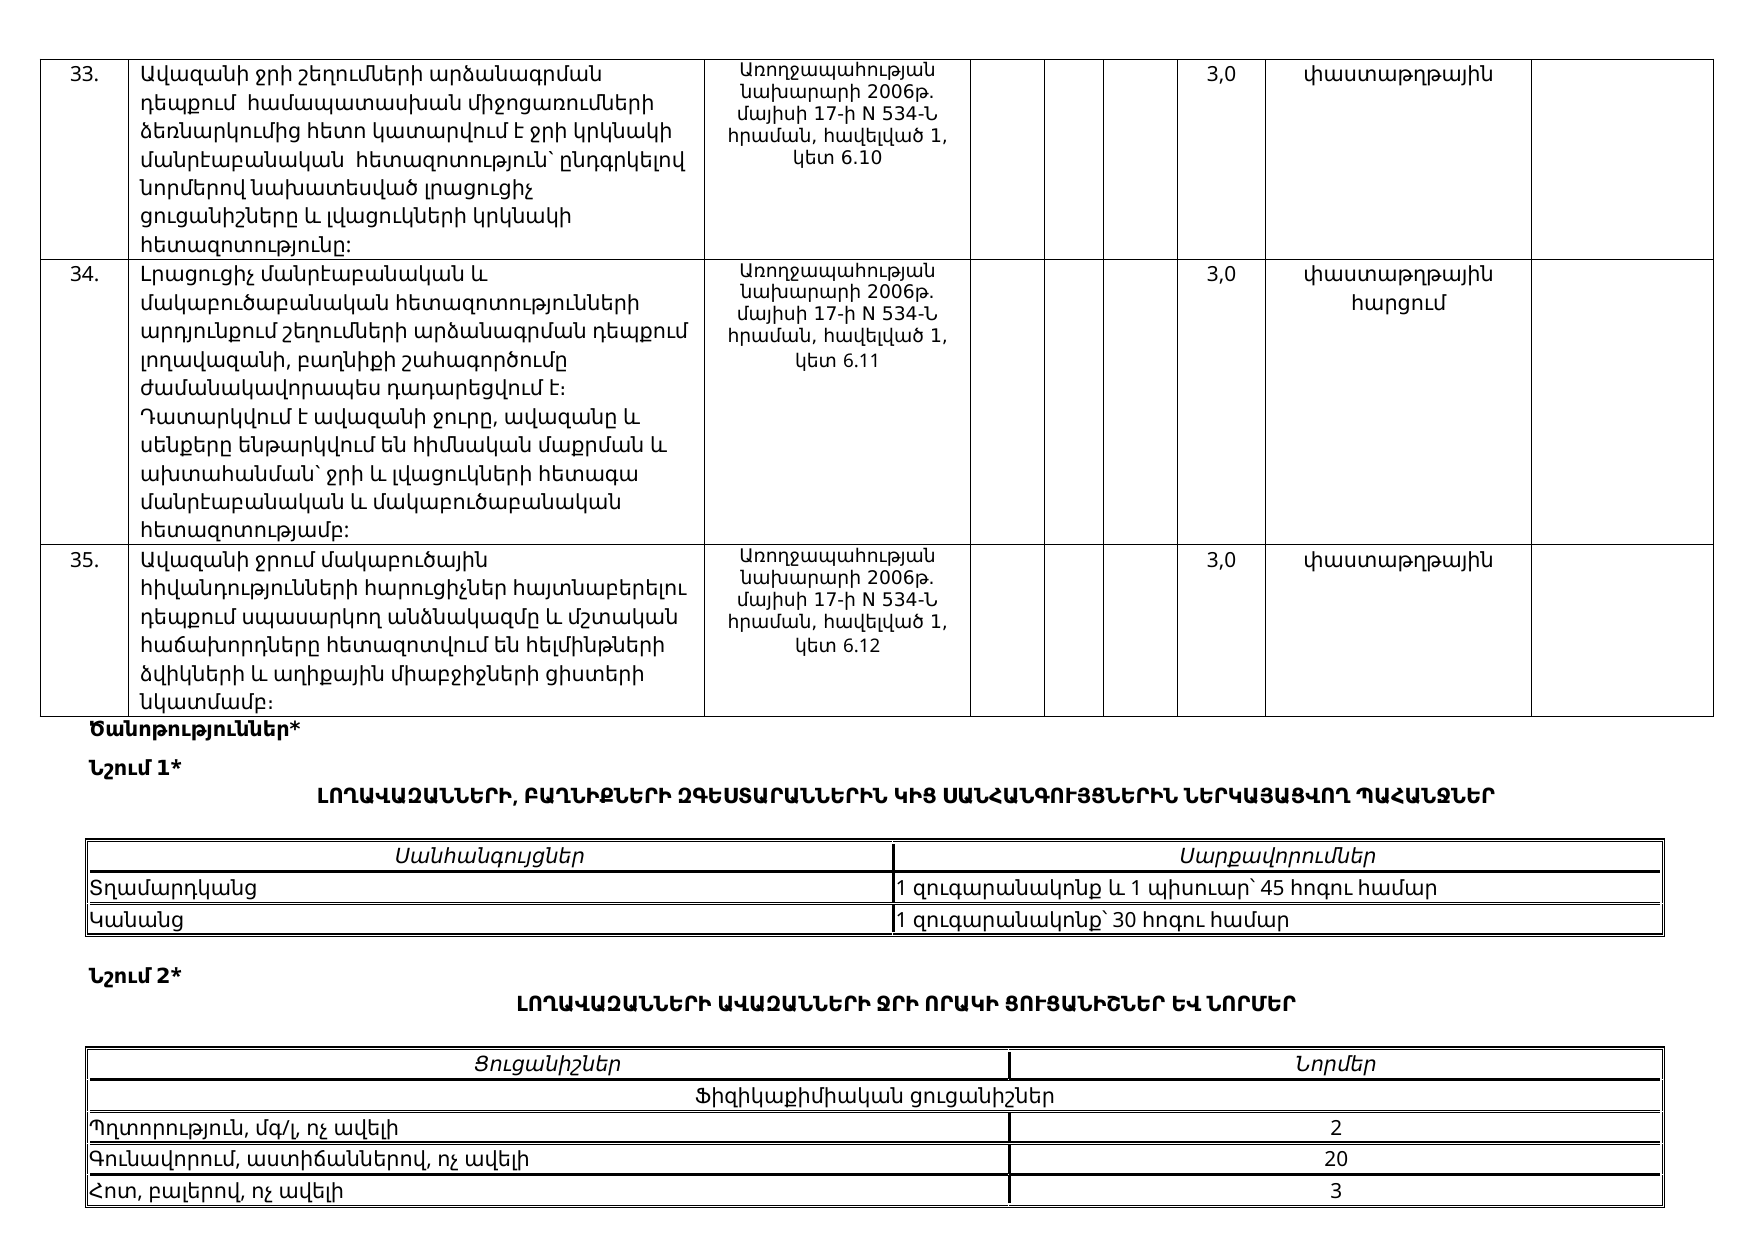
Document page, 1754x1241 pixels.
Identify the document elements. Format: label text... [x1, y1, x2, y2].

table_cell Գունավորում, աստիճաններով, ոչ ավելի [88, 1141, 1008, 1173]
table_cell Կանանց [86, 902, 893, 933]
table_header Նորմեր [1009, 1050, 1662, 1078]
text Նշում 1* [89, 753, 1665, 781]
table_cell [971, 260, 1044, 544]
table_cell 3,0 [1178, 545, 1265, 716]
text Ծանոթություններ* [89, 717, 1665, 741]
table_header Ցուցանիշներ [88, 1048, 1009, 1078]
table_cell Առողջապահության նախարարի 2006թ. մայիսի 17-ի N 534-Ն հրաման, հավելված 1, կետ 6.12 [705, 545, 970, 716]
table_cell [1045, 545, 1103, 716]
table_cell [1045, 60, 1103, 258]
table_cell [1532, 545, 1713, 716]
table_cell 3 [1009, 1173, 1663, 1204]
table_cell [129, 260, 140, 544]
table_cell 35. [41, 545, 128, 716]
table_cell [1104, 260, 1177, 544]
table_cell [1532, 60, 1713, 258]
table_cell Հոտ, բալերով, ոչ ավելի [86, 1173, 1009, 1204]
table_cell [1045, 260, 1103, 544]
table_cell փաստաթղթային [1266, 60, 1531, 258]
text ԼՈՂԱՎԱԶԱՆՆԵՐԻ ԱՎԱԶԱՆՆԵՐԻ ՋՐԻ ՈՐԱԿԻ ՑՈՒՑԱՆԻՇՆԵՐ ԵՎ ՆՈՐՄԵՐ [89, 989, 1665, 1018]
table_cell Ավազանի ջրում մակաբուծային հիվանդությունների հարուցիչներ հայտնաբերելու դեպքում սպասարկող անձնակազմը և մշտական հաճախորդները հետազոտվում են հելմինթների ձվիկների և աղիքային միաբջիջների ցիստերի նկատմամբ։ [129, 545, 704, 716]
table_cell [971, 545, 1044, 716]
text ԼՈՂԱՎԱԶԱՆՆԵՐԻ, ԲԱՂՆԻՔՆԵՐԻ ԶԳԵՍՏԱՐԱՆՆԵՐԻՆ ԿԻՑ ՍԱՆՀԱՆԳՈՒՅՑՆԵՐԻՆ ՆԵՐԿԱՅԱՑՎՈՂ ՊԱՀԱՆՋՆԵՐ [89, 781, 1665, 810]
table_cell 3,0 [1178, 260, 1265, 544]
table_cell Առողջապահության նախարարի 2006թ. մայիսի 17-ի N 534-Ն հրաման, հավելված 1, կետ 6.11 [705, 260, 970, 544]
table_cell 2 [1011, 1110, 1662, 1141]
table_cell Պղտորություն, մգ/լ, ոչ ավելի [88, 1110, 1008, 1141]
table_cell Ֆիզիկաքիմիական ցուցանիշներ [86, 1078, 1663, 1109]
table_cell Տղամարդկանց [88, 870, 892, 902]
table_header Սանհանգույցներ [88, 840, 893, 870]
table_cell [971, 60, 1044, 258]
table_cell փաստաթղթային հարցում [1266, 260, 1531, 544]
table_cell 1 զուգարանակոնք՝ 30 հոգու համար [893, 902, 1663, 933]
table_cell 20 [1011, 1141, 1662, 1173]
table_cell 1 զուգարանակոնք և 1 պիսուար՝ 45 հոգու համար [895, 870, 1662, 902]
table_cell Առողջապահության նախարարի 2006թ. մայիսի 17-ի N 534-Ն հրաման, հավելված 1, կետ 6.10 [705, 60, 970, 258]
table_header Սարքավորումներ [893, 842, 1662, 870]
table_cell [1104, 60, 1177, 258]
table_cell Ավազանի ջրի շեղումների արձանագրման դեպքում համապատասխան միջոցառումների ձեռնարկումից հետո կատարվում է ջրի կրկնակի մանրէաբանական հետազոտություն` ընդգրկելով նորմերով նախատեսված լրացուցիչ ցուցանիշները և լվացուկների կրկնակի հետազոտությունը: [129, 60, 704, 258]
table_cell [1532, 260, 1713, 544]
table_cell 33. [41, 60, 128, 258]
table_cell փաստաթղթային [1266, 545, 1531, 716]
table_cell 3,0 [1178, 60, 1265, 258]
text Նշում 2* [89, 961, 1665, 989]
table_cell 34. [41, 260, 128, 544]
table_cell [1104, 545, 1177, 716]
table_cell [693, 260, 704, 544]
